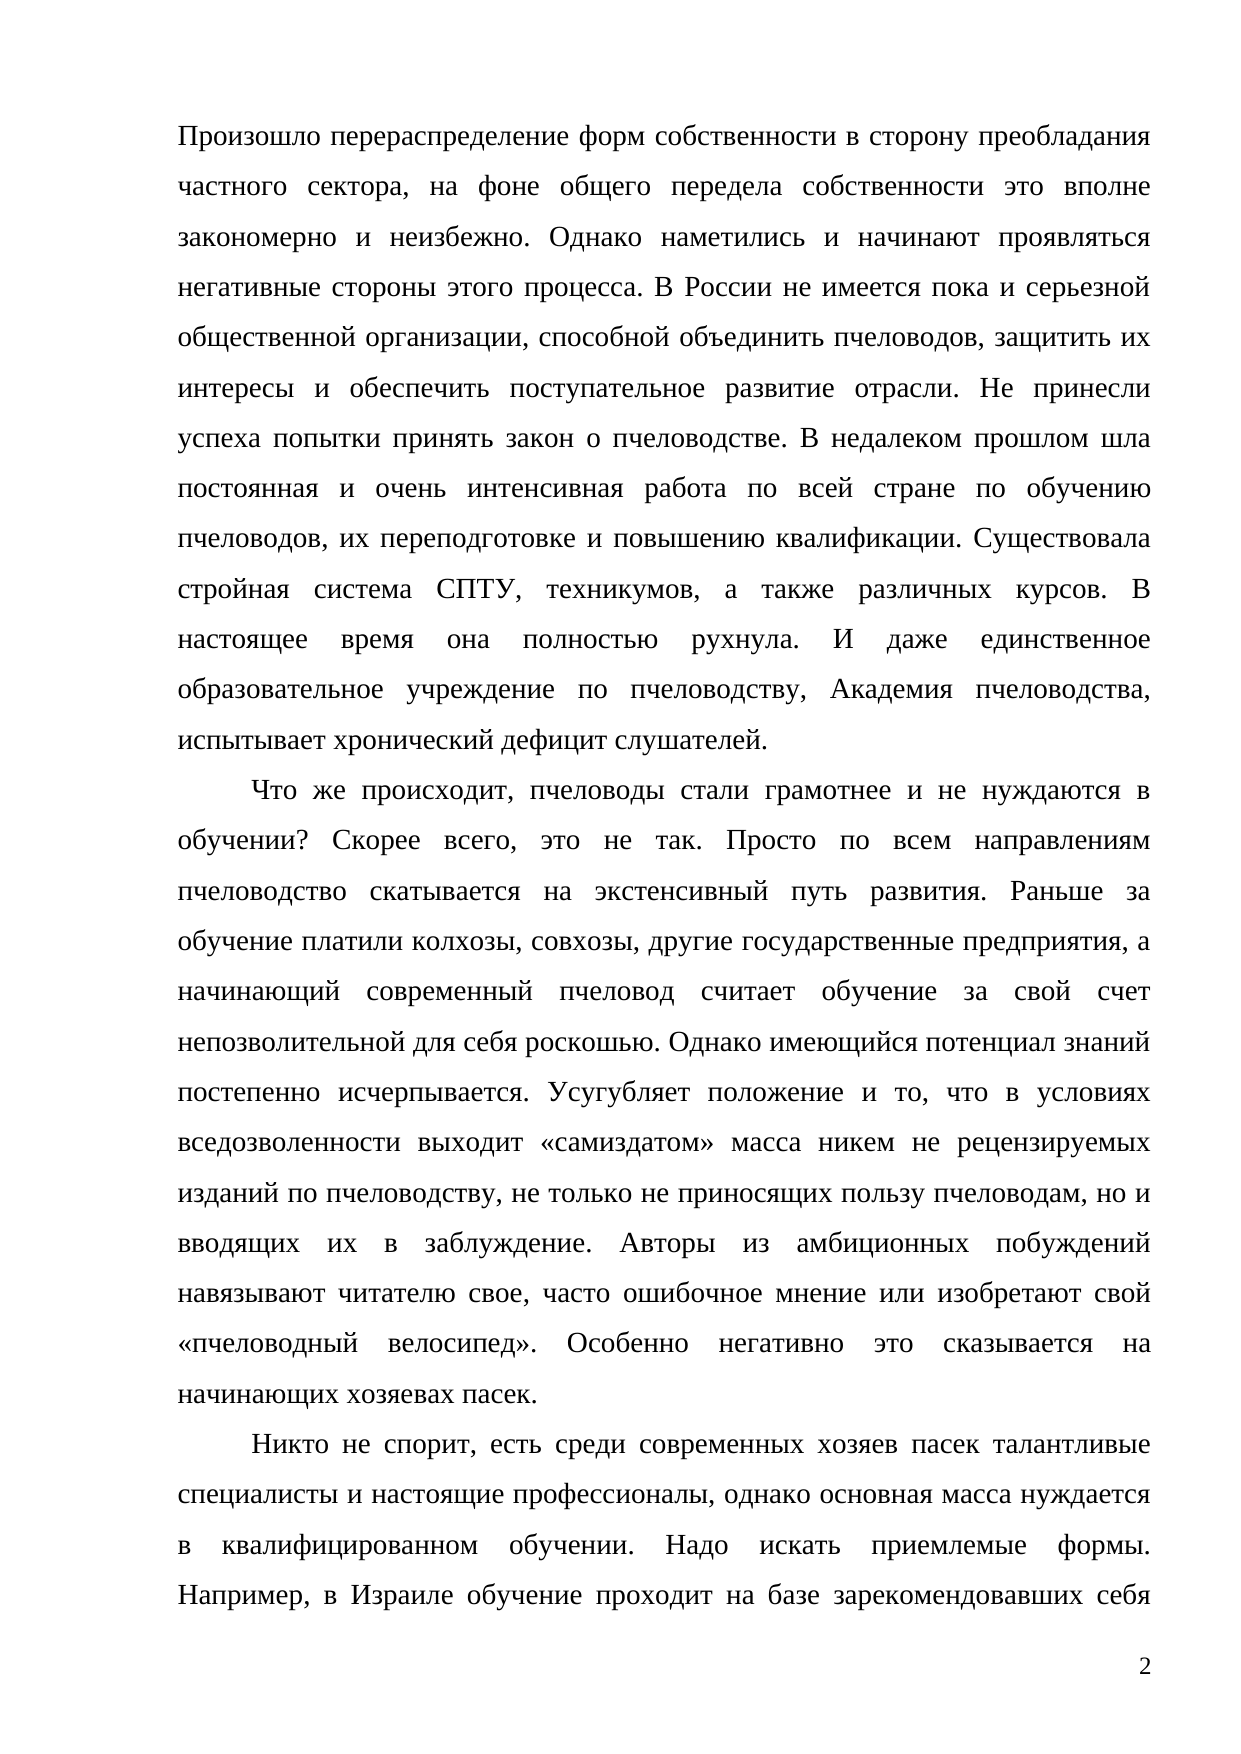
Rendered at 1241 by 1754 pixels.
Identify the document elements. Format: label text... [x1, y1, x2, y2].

text Что же происходит, пчеловоды стали грамотнее и не нуждаются в обучении? Скорее всего, это не так. Просто по всем направлениям пчеловодство скатывается на экстенсивный путь развития. Раньше за обучение платили колхозы, совхозы, другие государственные предприятия, а начинающий современный пчеловод считает обучение за свой счет непозволительной для себя роскошью. Однако имеющийся потенциал знаний постепенно исчерпывается. Усугубляет положение и то, что в условиях вседозволенности выходит «самиздатом» масса никем не рецензируемых изданий по пчеловодству, не только не приносящих пользу пчеловодам, но и вводящих их в заблуждение. Авторы из амбиционных побуждений навязывают читателю свое, часто ошибочное мнение или изобретают свой «пчеловодный велосипед». Особенно негативно это сказывается на начинающих хозяевах пасек. [177, 772, 1152, 1409]
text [177, 118, 1152, 755]
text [177, 1426, 1152, 1611]
